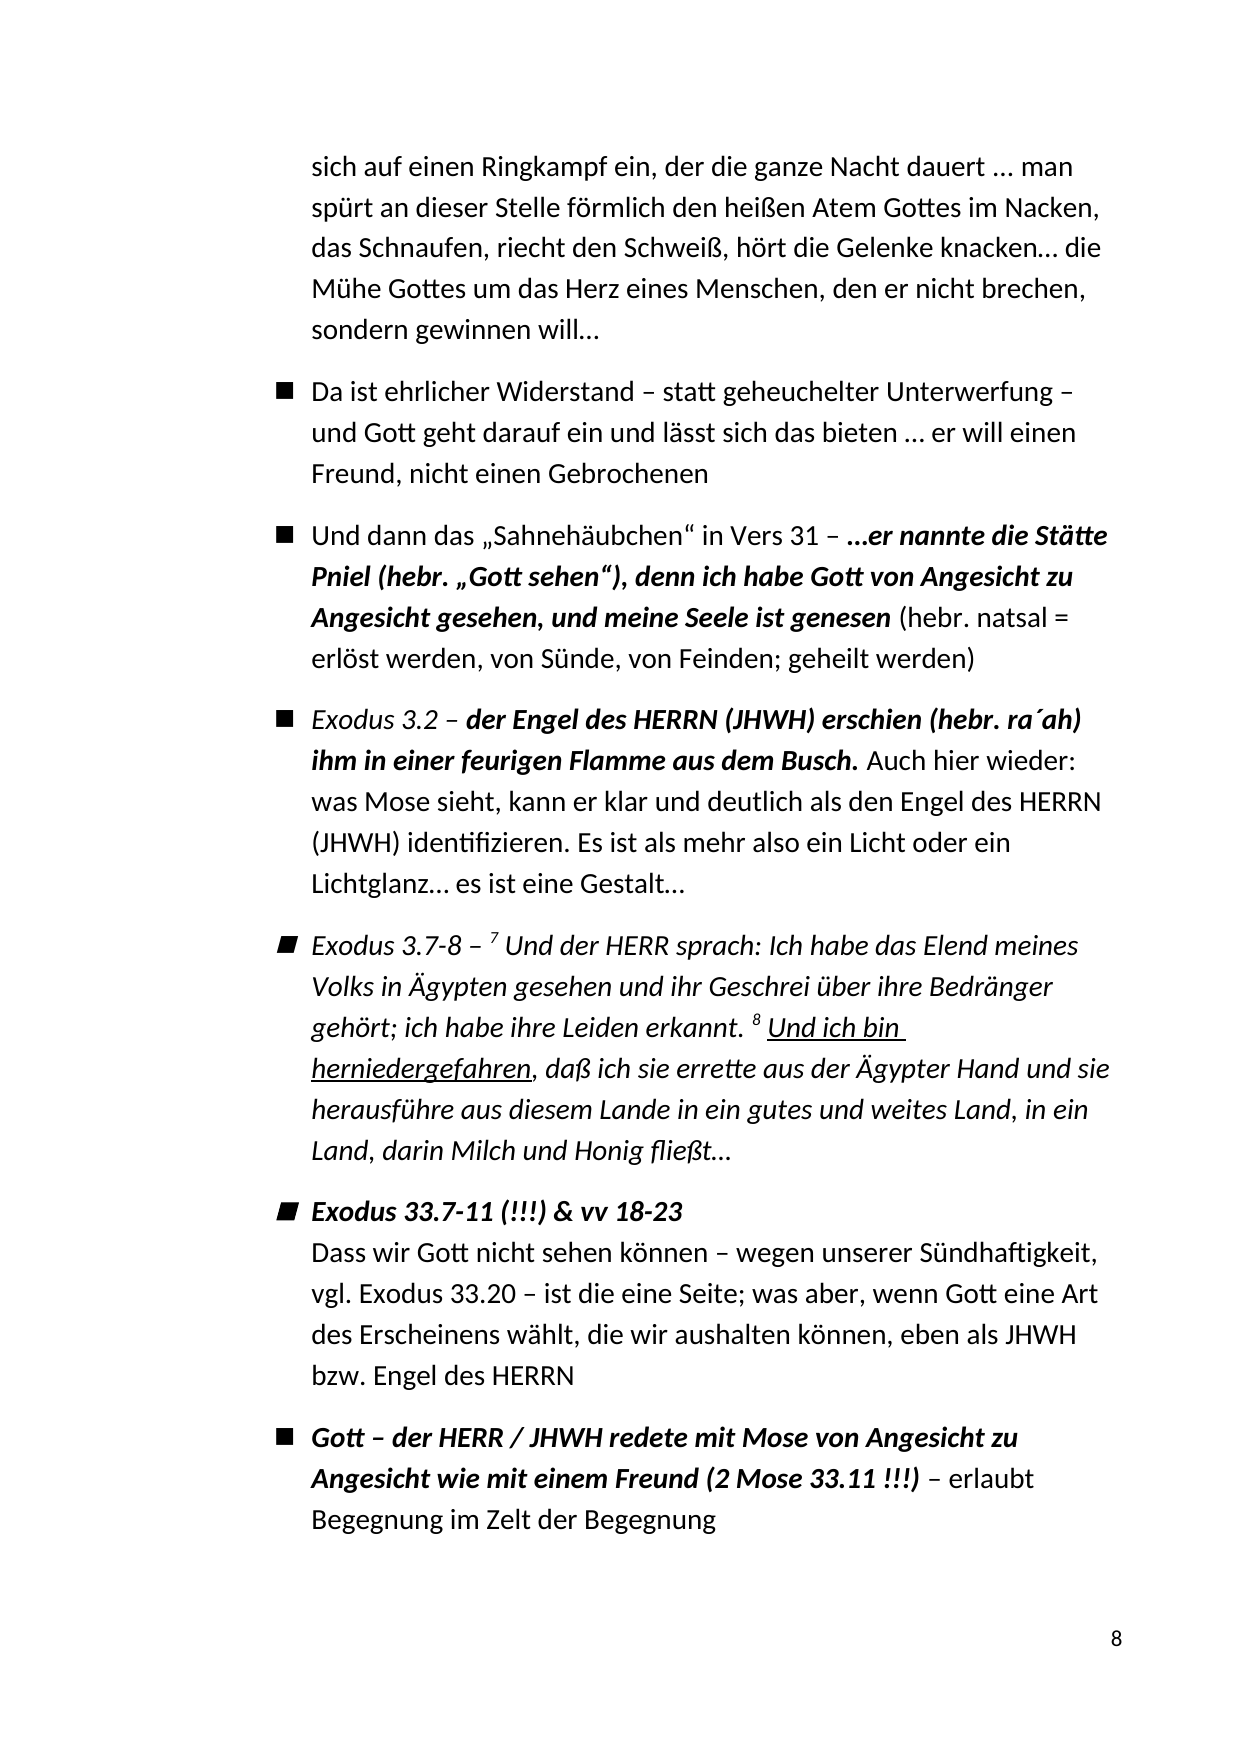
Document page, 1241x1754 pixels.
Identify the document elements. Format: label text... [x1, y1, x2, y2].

list Exodus 3.2 – der Engel des HERRN (JHWH) erschien (hebr. ra´ah) ihm in einer feurigen Flamme aus dem Busch. Auch hier wieder: was Mose sieht, kann er klar und deutlich als den Engel des HERRN (JHWH) identifizieren. Es ist als mehr also ein Licht oder ein Lichtglanz… es ist eine Gestalt… [274, 701, 1122, 901]
list Exodus 3.7-8 – 7 Und der HERR sprach: Ich habe das Elend meines Volks in Ägypten gesehen und ihr Geschrei über ihre Bedränger gehört; ich habe ihre Leiden erkannt. 8 Und ich bin herniedergefahren, daß ich sie errette aus der Ägypter Hand und sie herausführe aus diesem Lande in ein gutes und weites Land, in ein Land, darin Milch und Honig fließt… [274, 927, 1122, 1167]
list Da ist ehrlicher Widerstand – statt geheuchelter Unterwerfung – und Gott geht darauf ein und lässt sich das bieten … er will einen Freund, nicht einen Gebrochenen [274, 373, 1122, 491]
list Gott – der HERR / JHWH redete mit Mose von Angesicht zu Angesicht wie mit einem Freund (2 Mose 33.11 !!!) – erlaubt Begegnung im Zelt der Begegnung [274, 1419, 1122, 1536]
list Exodus 33.7-11 (!!!) & vv 18-23 Dass wir Gott nicht sehen können – wegen unserer Sündhaftigkeit, vgl. Exodus 33.20 – ist die eine Seite; was aber, wenn Gott eine Art des Erscheinens wählt, die wir aushalten können, eben als JHWH bzw. Engel des HERRN [274, 1193, 1122, 1393]
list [274, 148, 1122, 347]
list Und dann das „Sahnehäubchen“ in Vers 31 – …er nannte die Stätte Pniel (hebr. „Gott sehen“), denn ich habe Gott von Angesicht zu Angesicht gesehen, und meine Seele ist genesen (hebr. natsal = erlöst werden, von Sünde, von Feinden; geheilt werden) [274, 517, 1122, 675]
